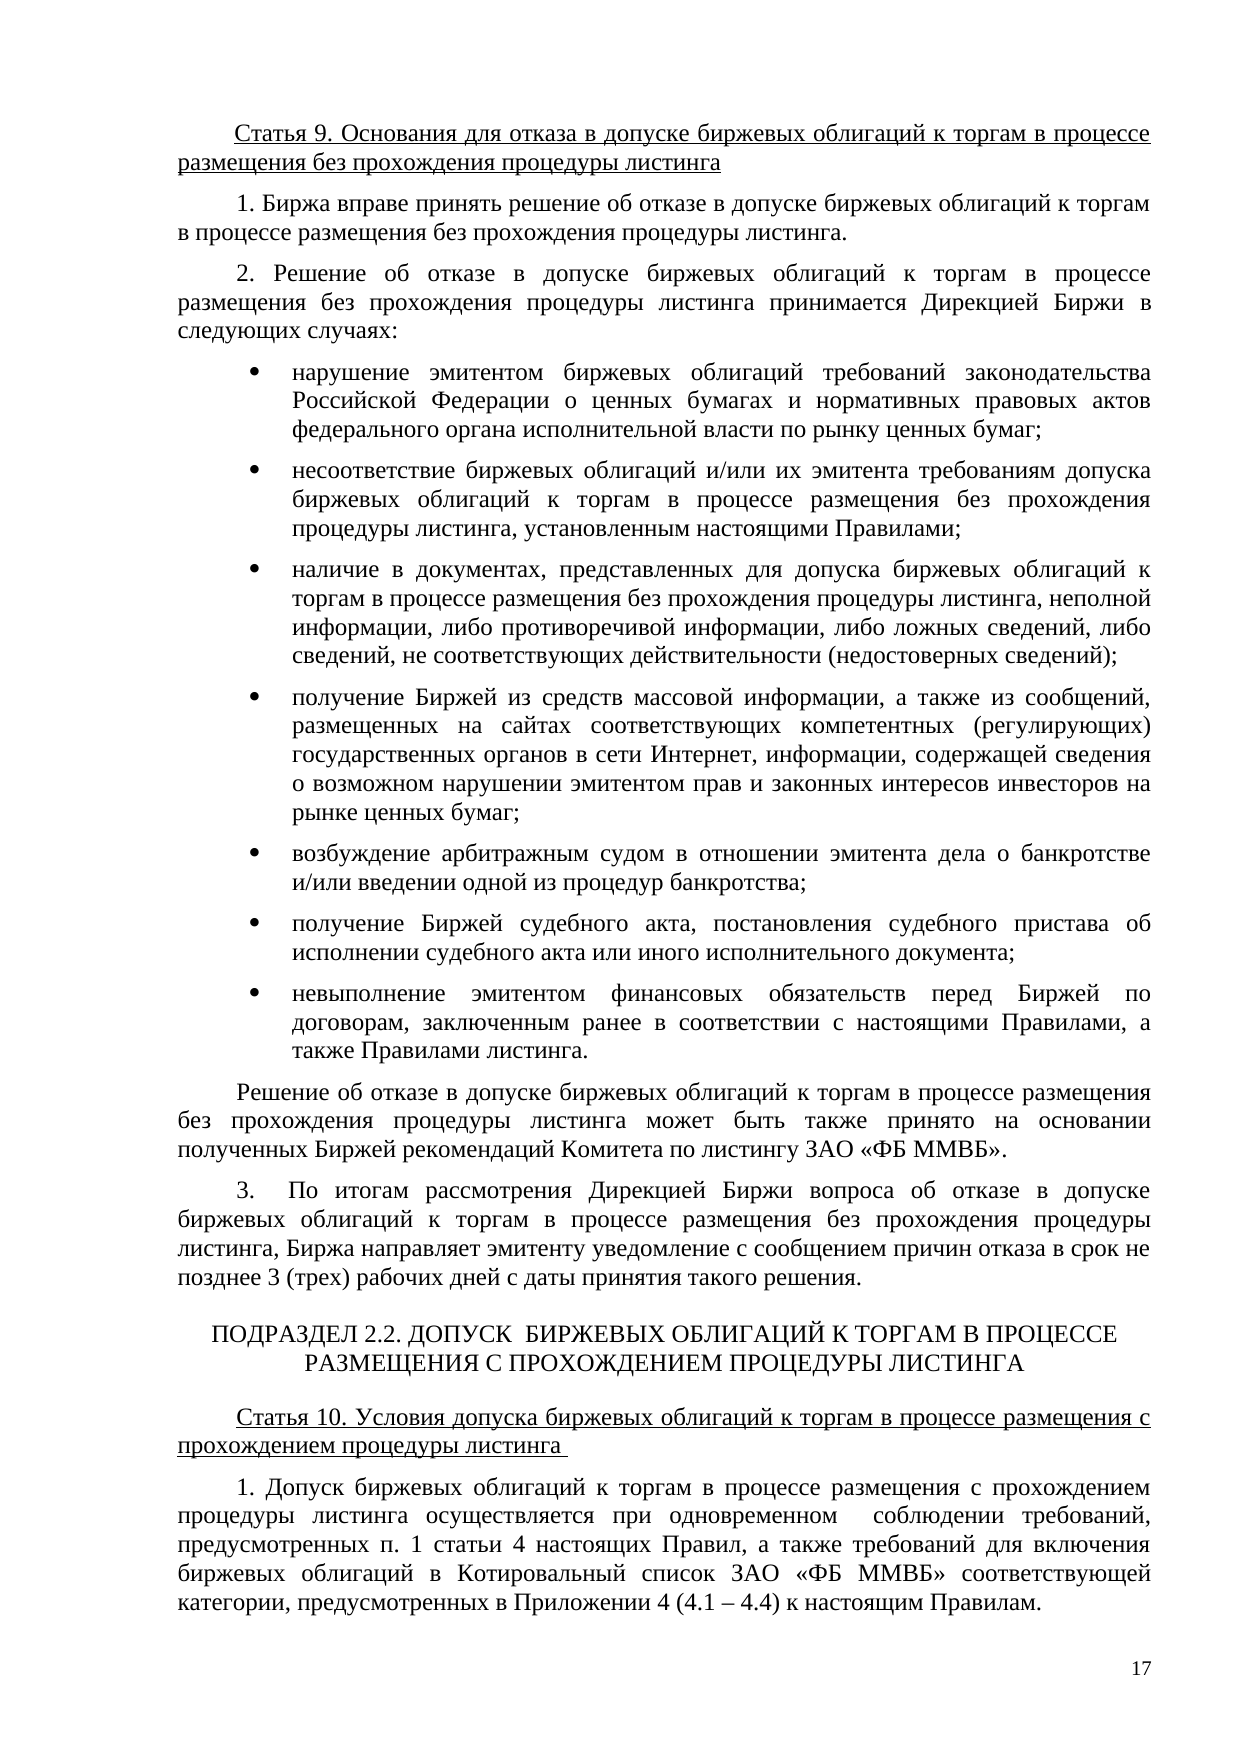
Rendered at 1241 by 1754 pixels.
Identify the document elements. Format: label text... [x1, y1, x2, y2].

list получение Биржей судебного акта, постановления судебного пристава об исполнении судебного акта или иного исполнительного документа; [250, 908, 1152, 966]
list наличие в документах, представленных для допуска биржевых облигаций к торгам в процессе размещения без прохождения процедуры листинга, неполной информации, либо противоречивой информации, либо ложных сведений, либо сведений, не соответствующих действительности (недостоверных сведений); [250, 554, 1152, 669]
subtitle ПОДРАЗДЕЛ 2.2. ДОПУСК БИРЖЕВЫХ ОБЛИГАЦИЙ К ТОРГАМ В ПРОЦЕССЕ РАЗМЕЩЕНИЯ С ПРОХОЖДЕНИЕМ ПРОЦЕДУРЫ ЛИСТИНГА [177, 1319, 1152, 1377]
list невыполнение эмитентом финансовых обязательств перед Биржей по договорам, заключенным ранее в соответствии с настоящими Правилами, а также Правилами листинга. [250, 978, 1152, 1064]
list получение Биржей из средств массовой информации, а также из сообщений, размещенных на сайтах соответствующих компетентных (регулирующих) государственных органов в сети Интернет, информации, содержащей сведения о возможном нарушении эмитентом прав и законных интересов инвесторов на рынке ценных бумаг; [250, 682, 1152, 826]
list нарушение эмитентом биржевых облигаций требований законодательства Российской Федерации о ценных бумагах и нормативных правовых актов федерального органа исполнительной власти по рынку ценных бумаг; [250, 357, 1152, 443]
text 3. По итогам рассмотрения Дирекцией Биржи вопроса об отказе в допуске биржевых облигаций к торгам в процессе размещения без прохождения процедуры листинга, Биржа направляет эмитенту уведомление с сообщением причин отказа в срок не позднее 3 (трех) рабочих дней с даты принятия такого решения. [177, 1176, 1152, 1291]
text 1. Допуск биржевых облигаций к торгам в процессе размещения с прохождением процедуры листинга осуществляется при одновременном соблюдении требований, предусмотренных п. 1 статьи 4 настоящих Правил, а также требований для включения биржевых облигаций в Котировальный список ЗАО «ФБ ММВБ» соответствующей категории, предусмотренных в Приложении 4 (4.1 – 4.4) к настоящим Правилам. [177, 1472, 1152, 1616]
list несоответствие биржевых облигаций и/или их эмитента требованиям допуска биржевых облигаций к торгам в процессе размещения без прохождения процедуры листинга, установленным настоящими Правилами; [250, 456, 1152, 542]
text 1. Биржа вправе принять решение об отказе в допуске биржевых облигаций к торгам в процессе размещения без прохождения процедуры листинга. [177, 188, 1152, 246]
text Решение об отказе в допуске биржевых облигаций к торгам в процессе размещения без прохождения процедуры листинга может быть также принято на основании полученных Биржей рекомендаций Комитета по листингу ЗАО «ФБ ММВБ». [177, 1077, 1152, 1163]
subtitle Статья 10. Условия допуска биржевых облигаций к торгам в процессе размещения с прохождением процедуры листинга [177, 1402, 1152, 1459]
text 2. Решение об отказе в допуске биржевых облигаций к торгам в процессе размещения без прохождения процедуры листинга принимается Дирекцией Биржи в следующих случаях: [177, 258, 1152, 344]
subtitle Статья 9. Основания для отказа в допуске биржевых облигаций к торгам в процессе размещения без прохождения процедуры листинга [177, 118, 1152, 176]
list возбуждение арбитражным судом в отношении эмитента дела о банкротстве и/или введении одной из процедур банкротства; [250, 838, 1152, 896]
